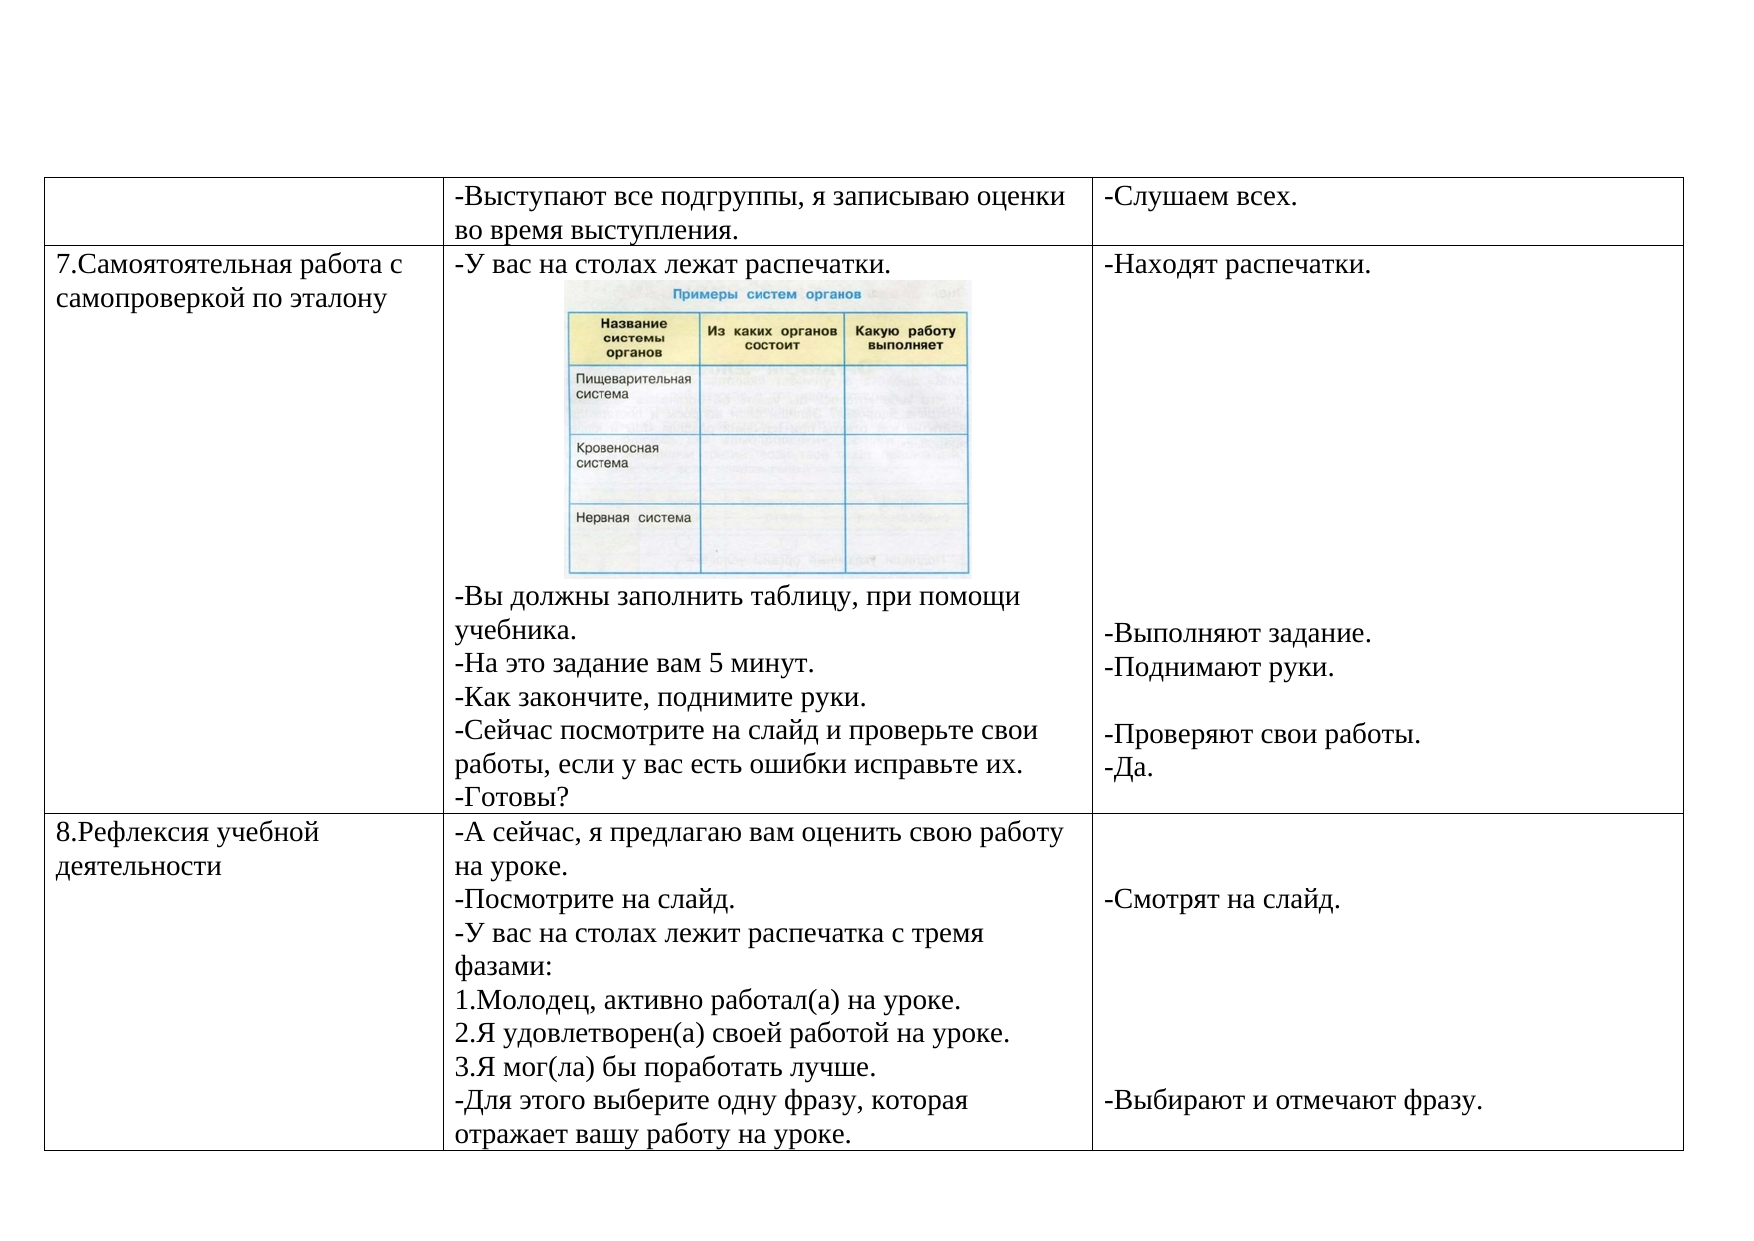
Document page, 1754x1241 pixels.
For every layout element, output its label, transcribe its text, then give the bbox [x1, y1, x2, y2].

table_cell 8.Рефлексия учебной деятельности [45, 814, 443, 1149]
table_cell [1093, 178, 1683, 245]
table_cell -У вас на столах лежат распечатки. -Вы должны заполнить таблицу, при помощи учебника. -На это задание вам 5 минут. -Как закончите, поднимите руки. -Сейчас посмотрите на слайд и проверьте свои работы, если у вас есть ошибки исправьте их. -Готовы? [444, 246, 1092, 813]
table_cell 7.Самоятоятельная работа с самопроверкой по эталону [45, 246, 443, 813]
table_cell -Находят распечатки. -Выполняют задание. -Поднимают руки. -Проверяют свои работы. -Да. [1093, 246, 1683, 813]
picture [564, 280, 972, 579]
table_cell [45, 178, 443, 245]
table_cell -А сейчас, я предлагаю вам оценить свою работу на уроке. -Посмотрите на слайд. -У вас на столах лежит распечатка с тремя фазами: 1.Молодец, активно работал(а) на уроке. 2.Я удовлетворен(а) своей работой на уроке. 3.Я мог(ла) бы поработать лучше. -Для этого выберите одну фразу, которая отражает вашу работу на уроке. [444, 814, 1092, 1149]
table_cell -Смотрят на слайд. -Выбирают и отмечают фразу. [1093, 814, 1683, 1149]
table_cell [444, 178, 1092, 245]
